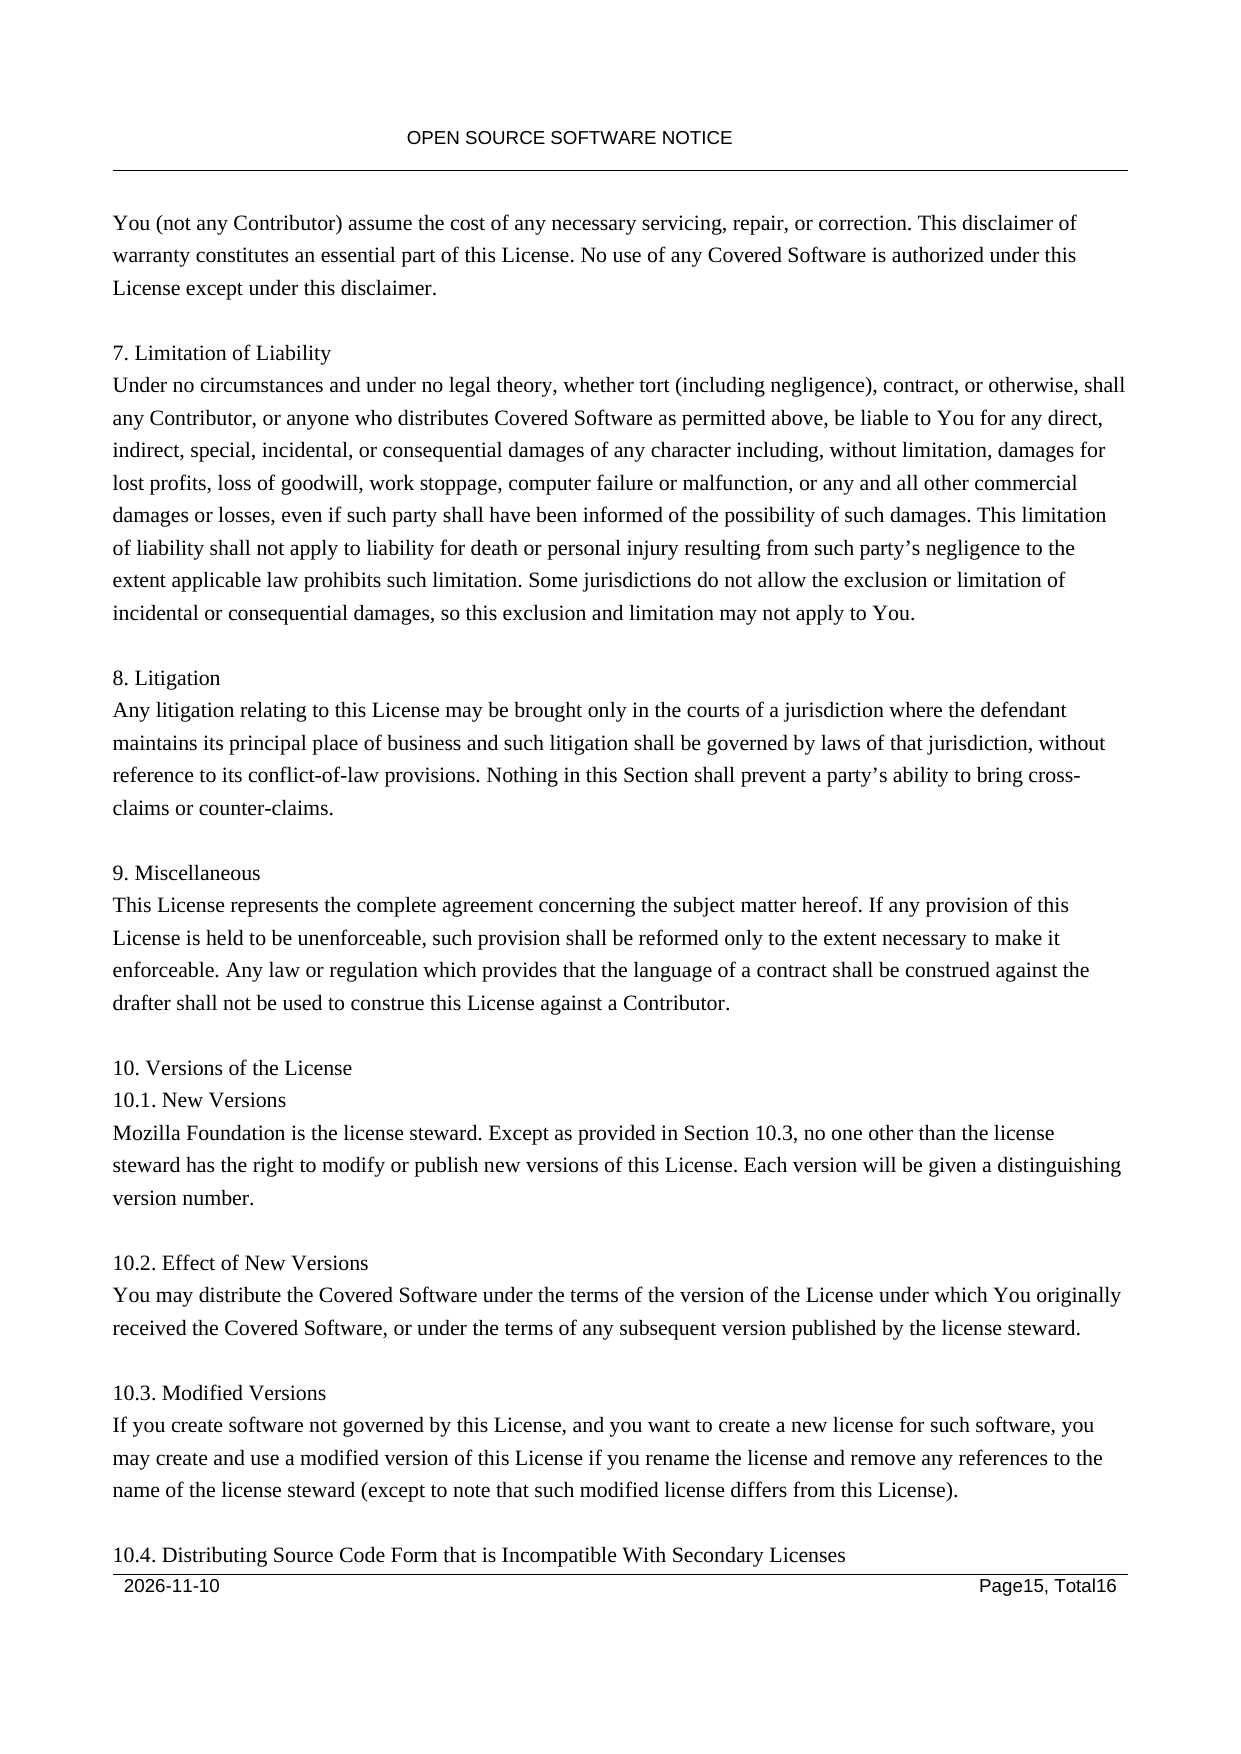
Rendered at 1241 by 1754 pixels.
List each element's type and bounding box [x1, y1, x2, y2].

text [112, 206, 1128, 1571]
